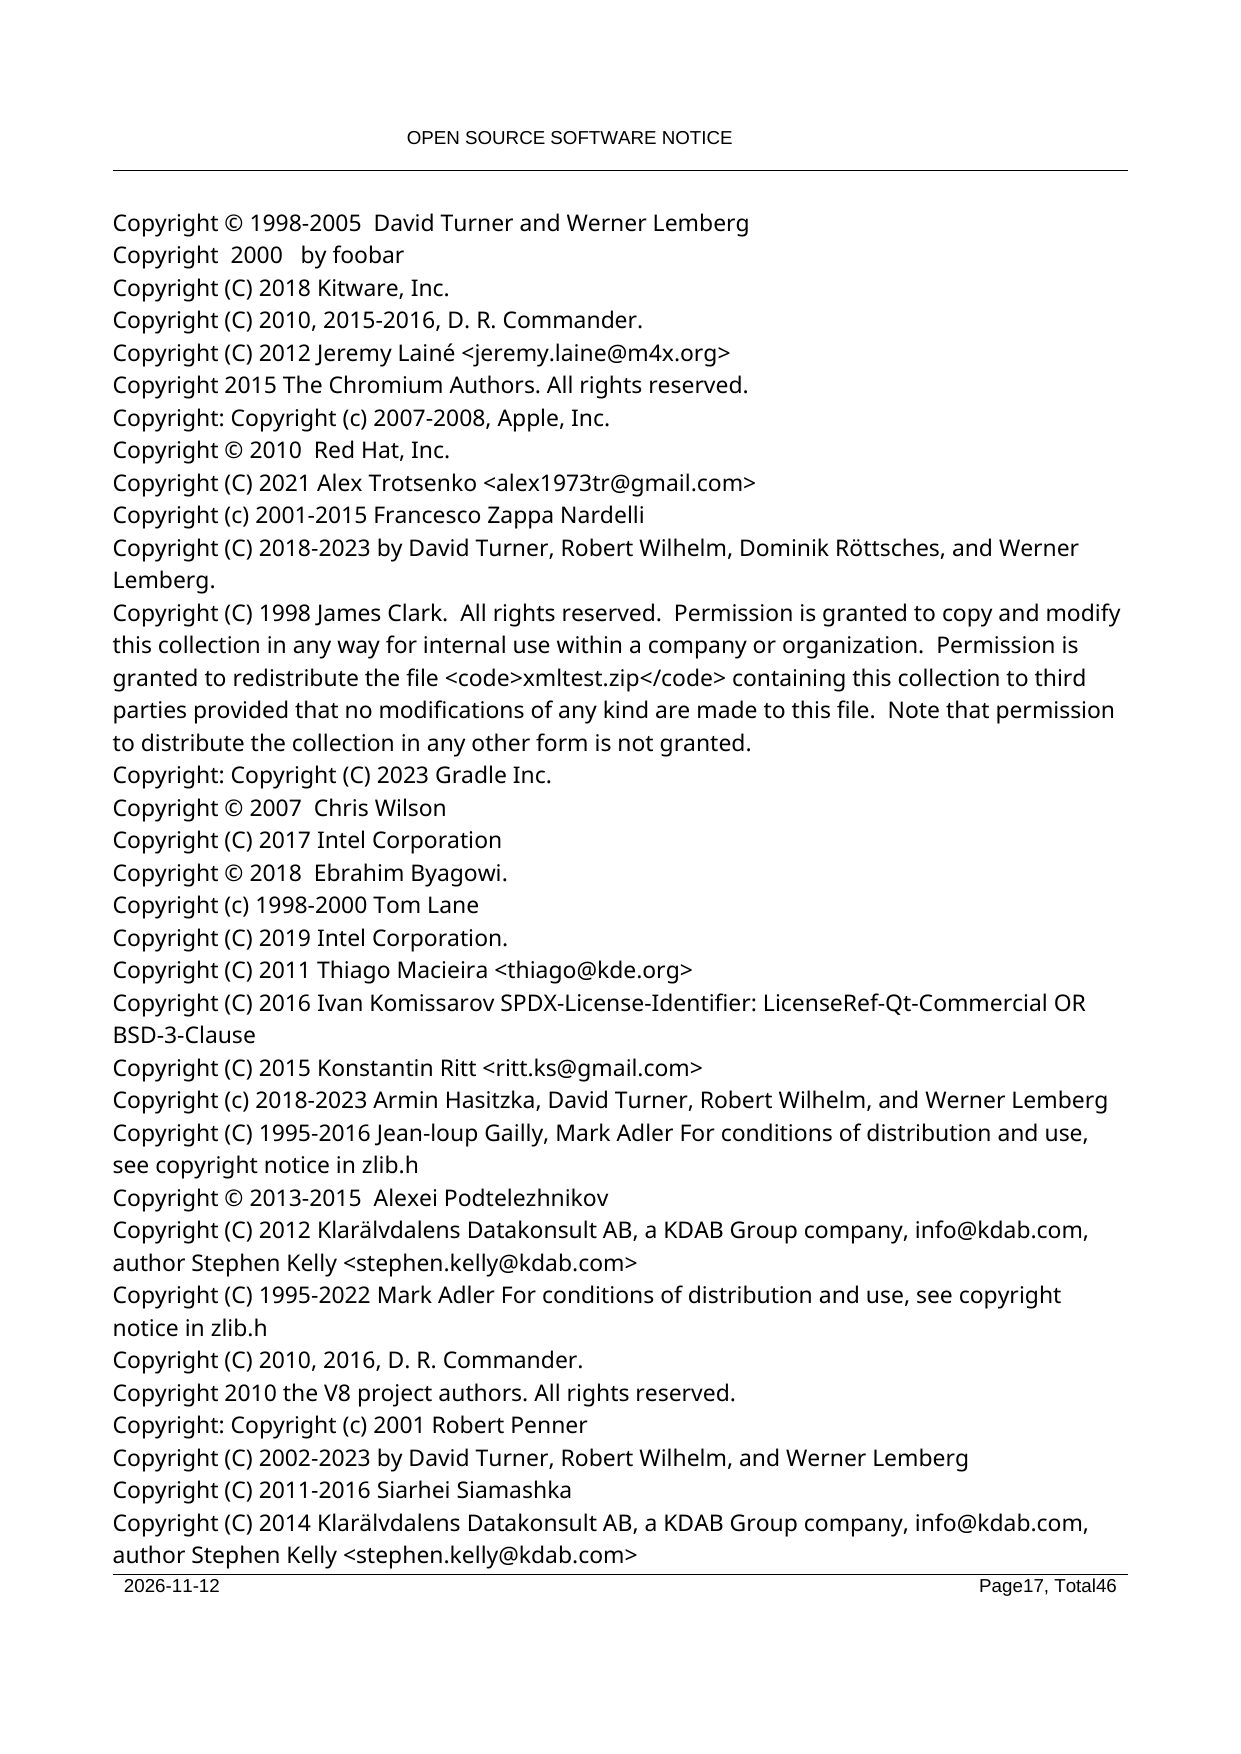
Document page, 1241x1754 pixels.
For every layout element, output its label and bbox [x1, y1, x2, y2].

text [112, 206, 1128, 1571]
